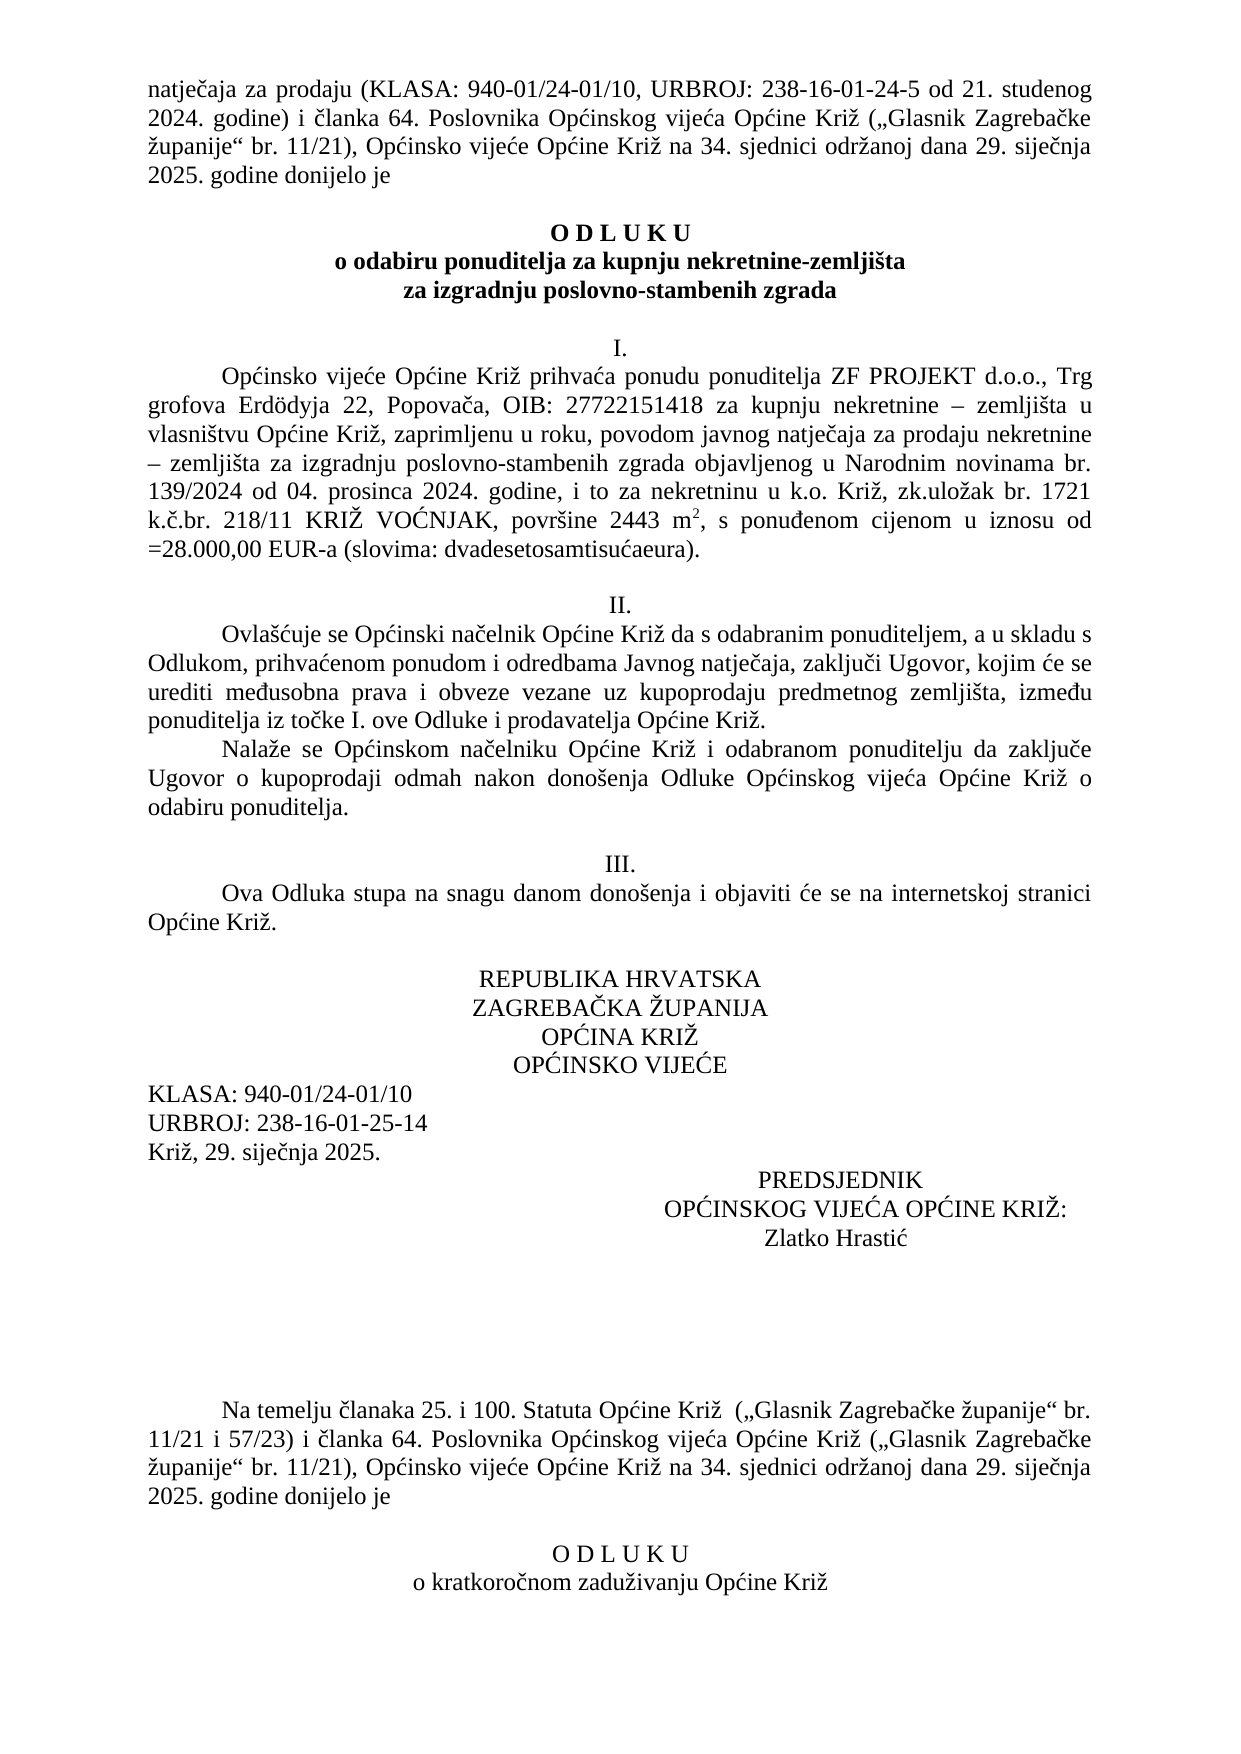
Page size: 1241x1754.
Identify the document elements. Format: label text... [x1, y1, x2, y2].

text ZAGREBAČKA ŽUPANIJA [148, 993, 1093, 1022]
text Općinsko vijeće Općine Križ prihvaća ponudu ponuditelja ZF PROJEKT d.o.o., Trg grofova Erdödyja 22, Popovača, OIB: 27722151418 za kupnju nekretnine – zemljišta u vlasništvu Općine Križ, zaprimljenu u roku, povodom javnog natječaja za prodaju nekretnine – zemljišta za izgradnju poslovno-stambenih zgrada objavljenog u Narodnim novinama br. 139/2024 od 04. prosinca 2024. godine, i to za nekretninu u k.o. Križ, zk.uložak br. 1721 k.č.br. 218/11 KRIŽ VOĆNJAK, površine 2443 m2, s ponuđenom cijenom u iznosu od =28.000,00 EUR-a (slovima: dvadesetosamtisućaeura). [148, 361, 1093, 563]
text OPĆINSKO VIJEĆE [148, 1051, 1093, 1079]
text OPĆINA KRIŽ [148, 1022, 1093, 1051]
text I. [148, 333, 1093, 361]
text Zlatko Hrastić [664, 1223, 1093, 1252]
text III. [148, 849, 1093, 878]
text KLASA: 940-01/24-01/10 [148, 1079, 1093, 1108]
text PREDSJEDNIK [664, 1166, 1093, 1194]
text Na temelju članaka 25. i 100. Statuta Općine Križ („Glasnik Zagrebačke županije“ br. 11/21 i 57/23) i članka 64. Poslovnika Općinskog vijeća Općine Križ („Glasnik Zagrebačke županije“ br. 11/21), Općinsko vijeće Općine Križ na 34. sjednici održanoj dana 29. siječnja 2025. godine donijelo je [148, 1395, 1093, 1510]
text Ovlašćuje se Općinski načelnik Općine Križ da s odabranim ponuditeljem, a u skladu s Odlukom, prihvaćenom ponudom i odredbama Javnog natječaja, zaključi Ugovor, kojim će se urediti međusobna prava i obveze vezane uz kupoprodaju predmetnog zemljišta, između ponuditelja iz točke I. ove Odluke i prodavatelja Općine Križ. [148, 619, 1093, 734]
text o kratkoročnom zaduživanju Općine Križ [148, 1567, 1093, 1596]
text Ova Odluka stupa na snagu danom donošenja i objaviti će se na internetskoj stranici Općine Križ. [148, 878, 1093, 936]
text Nalaže se Općinskom načelniku Općine Križ i odabranom ponuditelju da zaključe Ugovor o kupoprodaji odmah nakon donošenja Odluke Općinskog vijeća Općine Križ o odabiru ponuditelja. [148, 734, 1092, 821]
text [148, 74, 1093, 189]
text O D L U K U [148, 218, 1093, 246]
text REPUBLIKA HRVATSKA [148, 964, 1093, 993]
text O D L U K U [148, 1539, 1093, 1567]
text II. [148, 591, 1093, 619]
text Križ, 29. siječnja 2025. [148, 1137, 1093, 1166]
text URBROJ: 238-16-01-25-14 [148, 1108, 1093, 1137]
text za izgradnju poslovno-stambenih zgrada [148, 275, 1093, 304]
text o odabiru ponuditelja za kupnju nekretnine-zemljišta [148, 246, 1093, 275]
text OPĆINSKOG VIJEĆA OPĆINE KRIŽ: [664, 1194, 1093, 1223]
